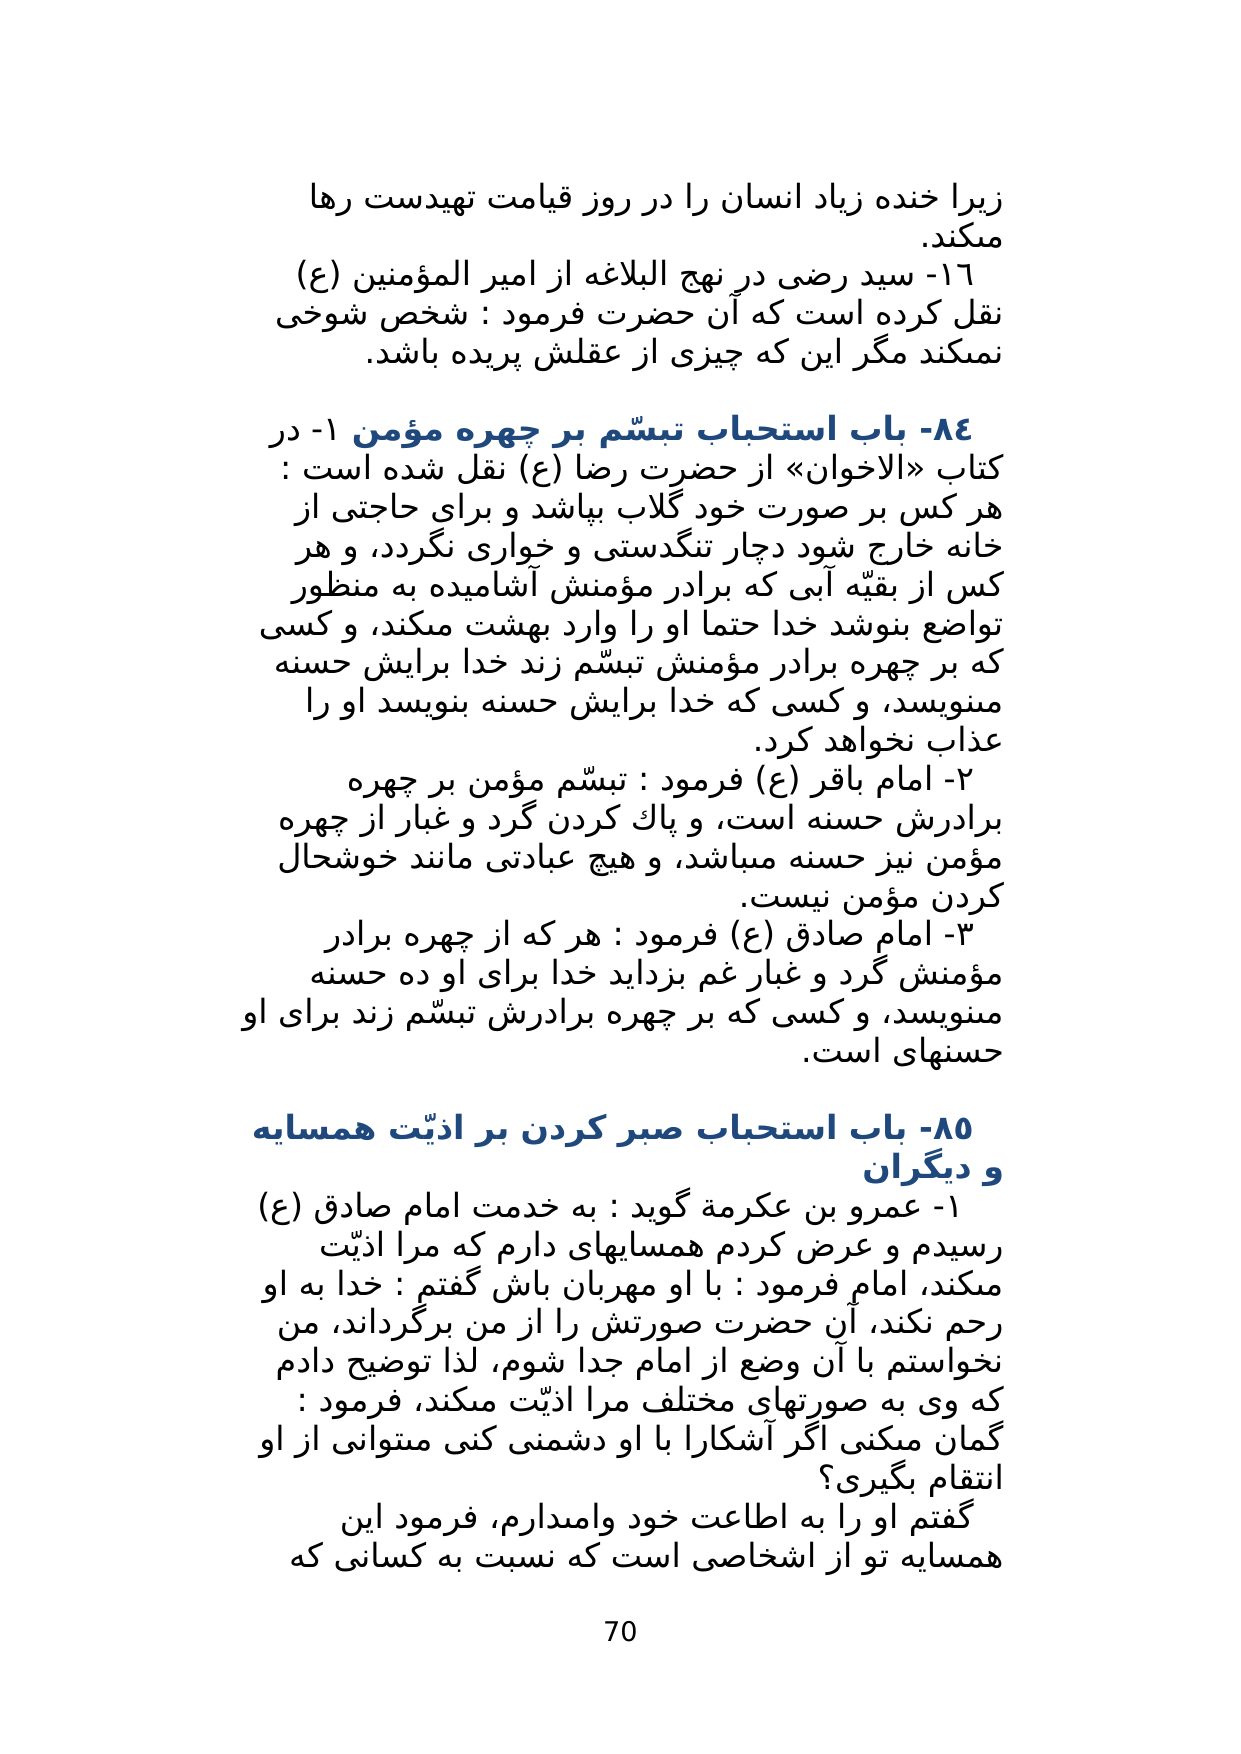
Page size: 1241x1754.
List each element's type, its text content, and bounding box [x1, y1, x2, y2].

text ٣- امام صادق (ع) فرمود : هر كه از چهره برادر مؤمنش گرد و غبار غم بزدايد خدا براى او ده حسنه مى‏نويسد، و كسى كه بر چهره برادرش تبسّم زند براى او حسنه‏اى است. [236, 915, 1004, 1070]
text ٨٥- باب استحباب صبر كردن بر اذيّت همسايه و ديگران‏ [236, 1109, 1004, 1186]
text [236, 177, 1004, 255]
text ١٦- سيد رضى در نهج البلاغه از امير المؤمنين (ع) نقل كرده است كه آن حضرت فرمود : شخص شوخى نمى‏كند مگر اين كه چيزى از عقلش پريده باشد. [236, 255, 1004, 371]
text ٢- امام باقر (ع) فرمود : تبسّم مؤمن بر چهره برادرش حسنه است، و پاك كردن گرد و غبار از چهره مؤمن نيز حسنه مى‏باشد، و هيچ عبادتى مانند خوشحال كردن مؤمن نيست. [236, 759, 1004, 915]
text ١- عمرو بن عكرمة گويد : به خدمت امام صادق (ع) رسيدم و عرض كردم همسايه‏اى دارم كه مرا اذيّت مى‏كند، امام فرمود : با او مهربان باش گفتم : خدا به او رحم نكند، آن حضرت صورتش را از من برگرداند، من نخواستم با آن وضع از امام جدا شوم، لذا توضيح دادم كه وى به صورتهاى مختلف مرا اذيّت مى‏كند، فرمود : گمان مى‏كنى اگر آشكارا با او دشمنى كنى مى‏توانى از او انتقام بگيرى؟ [236, 1186, 1004, 1497]
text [236, 1497, 1004, 1575]
text ٨٤- باب استحباب تبسّم بر چهره مؤمن‏ ١- در كتاب «الاخوان» از حضرت رضا (ع) نقل شده است : هر كس بر صورت خود گلاب بپاشد و براى حاجتى از خانه خارج شود دچار تنگدستى و خوارى نگردد، و هر كس از بقيّه آبى كه برادر مؤمنش آشاميده به منظور تواضع بنوشد خدا حتما او را وارد بهشت مى‏كند، و كسى كه بر چهره برادر مؤمنش تبسّم زند خدا برايش حسنه مى‏نويسد، و كسى كه خدا برايش حسنه بنويسد او را عذاب نخواهد كرد. [236, 410, 1004, 759]
